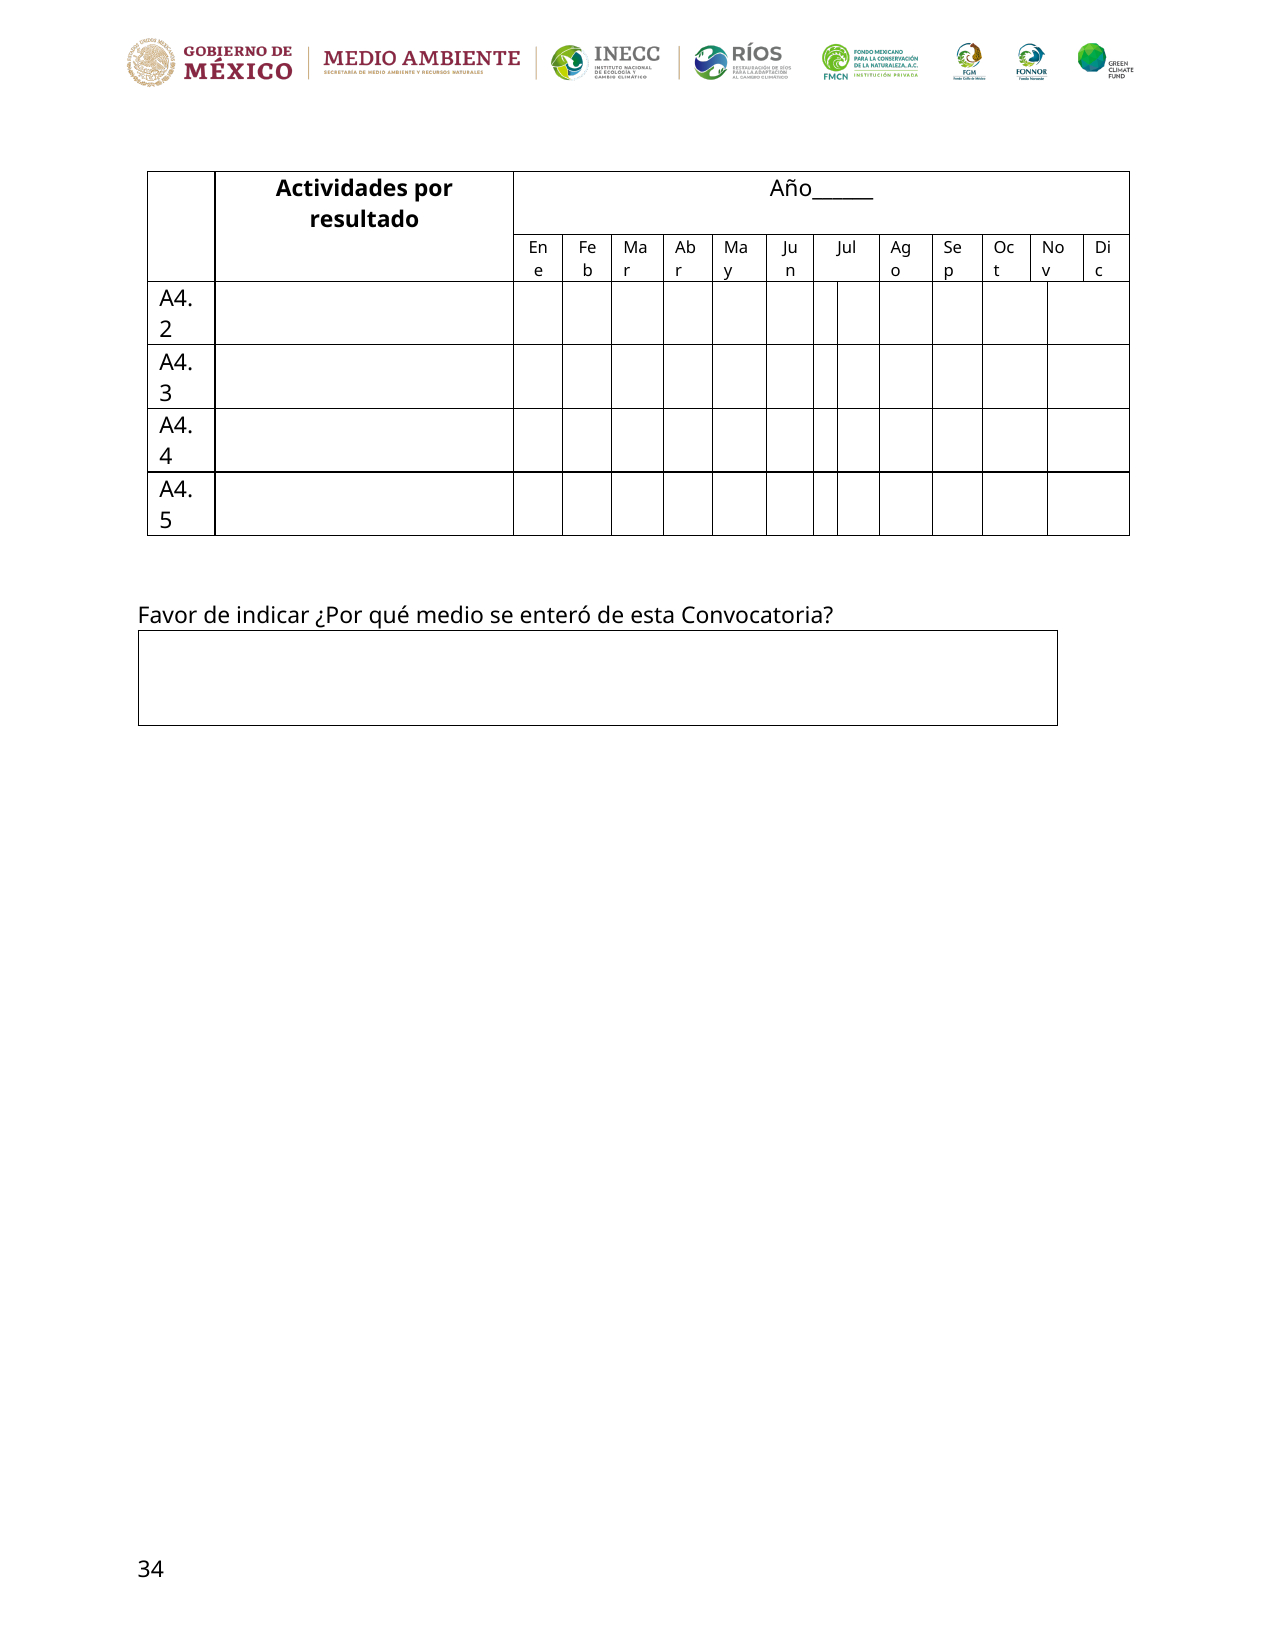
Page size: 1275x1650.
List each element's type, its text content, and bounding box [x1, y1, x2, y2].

table_cell [713, 473, 766, 535]
table_cell Dic [1084, 235, 1129, 281]
table_cell [563, 345, 611, 408]
table_cell [933, 473, 982, 535]
table_cell [514, 409, 562, 471]
table_cell [563, 409, 611, 471]
table_cell [612, 409, 663, 471]
table_cell [216, 409, 513, 471]
table_cell [838, 473, 879, 535]
table_cell Ene [514, 235, 562, 281]
table_cell [933, 282, 982, 344]
table_header Año______ [514, 172, 1129, 234]
table_cell [1048, 409, 1129, 471]
table_header [139, 631, 1057, 724]
table_cell [880, 345, 932, 408]
table_cell [1048, 473, 1129, 535]
table_cell [983, 473, 1047, 535]
table_cell [983, 409, 1047, 471]
table_cell Feb [563, 235, 611, 281]
table_cell Sep [933, 235, 982, 281]
table_cell [216, 345, 513, 408]
table_cell [216, 473, 513, 535]
table_cell Mar [612, 235, 663, 281]
table_cell A4.2 [148, 282, 214, 344]
table_cell [880, 282, 932, 344]
table_cell [563, 473, 611, 535]
table_cell [1048, 282, 1129, 344]
table_cell Nov [1031, 235, 1083, 281]
table_cell Oct [983, 235, 1030, 281]
table_cell [514, 345, 562, 408]
table_cell [514, 282, 562, 344]
table_cell [880, 409, 932, 471]
table_cell [880, 473, 932, 535]
table_cell [713, 409, 766, 471]
table_cell [838, 409, 879, 471]
table_cell [767, 409, 813, 471]
table_cell [814, 409, 837, 471]
table_cell [664, 409, 712, 471]
table_cell A4.5 [148, 473, 214, 535]
table_cell [814, 282, 837, 344]
table_cell May [713, 235, 766, 281]
table_cell [216, 282, 513, 344]
text Favor de indicar ¿Por qué medio se enteró de esta Convocatoria? [137, 598, 1139, 630]
table_cell [1048, 345, 1129, 408]
table_cell Ago [880, 235, 932, 281]
table_cell [563, 282, 611, 344]
table_cell Jun [767, 235, 813, 281]
table_cell [767, 282, 813, 344]
table_cell [514, 473, 562, 535]
table_header Actividades por resultado [216, 172, 513, 281]
table_cell Jul [814, 235, 879, 281]
table_cell [814, 473, 837, 535]
table_cell [814, 345, 837, 408]
table_cell [713, 282, 766, 344]
table_cell [664, 282, 712, 344]
picture [104, 27, 1147, 106]
table_cell [983, 282, 1047, 344]
table_header [148, 172, 214, 281]
table_cell [838, 345, 879, 408]
table_cell Abr [664, 235, 712, 281]
table_cell [612, 282, 663, 344]
table_cell [713, 345, 766, 408]
table_cell [664, 473, 712, 535]
table_cell [612, 473, 663, 535]
table_cell [767, 473, 813, 535]
table_cell [838, 282, 879, 344]
table_cell [983, 345, 1047, 408]
table_cell [612, 345, 663, 408]
table_cell A4.3 [148, 345, 214, 408]
table_cell [767, 345, 813, 408]
table_cell [664, 345, 712, 408]
table_cell A4.4 [148, 409, 214, 471]
table_cell [933, 345, 982, 408]
table_cell [933, 409, 982, 471]
